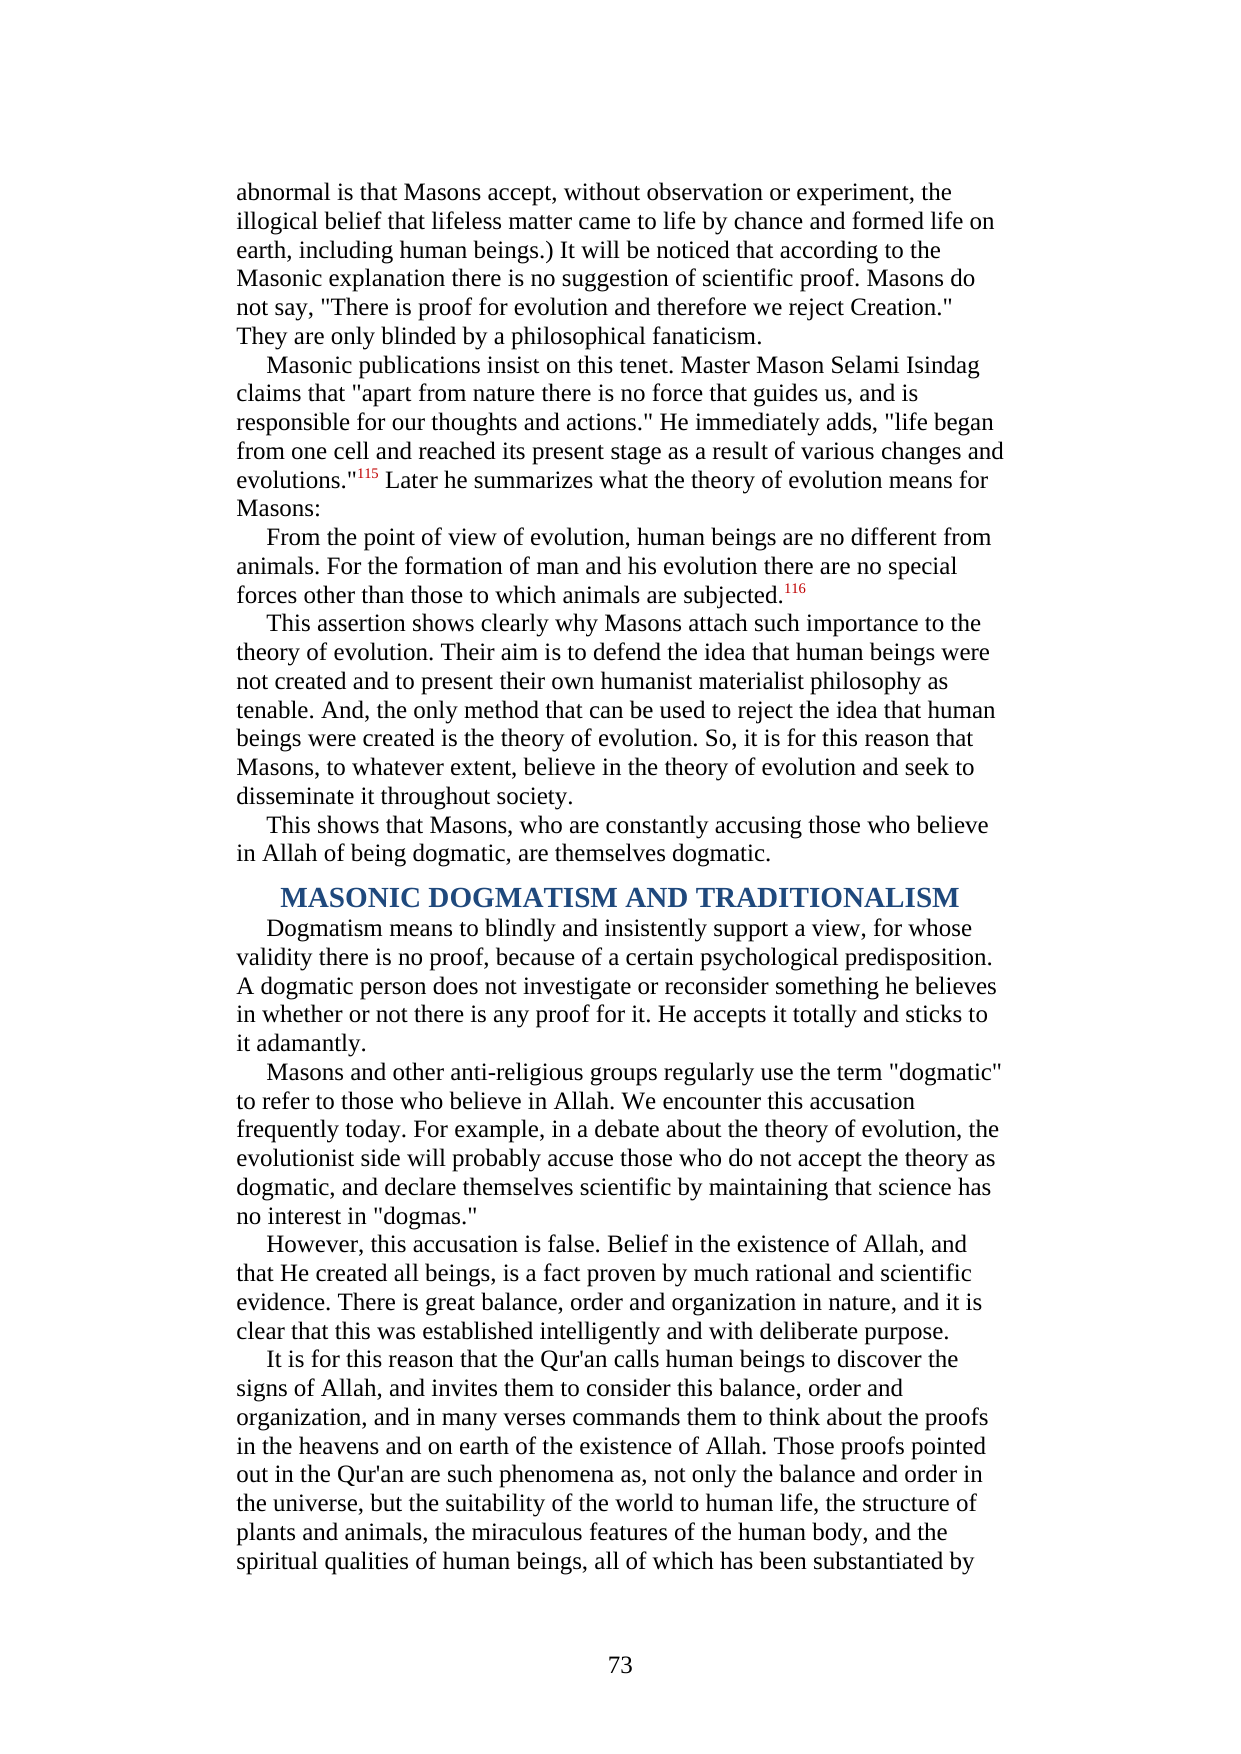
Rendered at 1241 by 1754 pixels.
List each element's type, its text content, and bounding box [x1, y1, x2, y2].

text However, this accusation is false. Belief in the existence of Allah, and that He created all beings, is a fact proven by much rational and scientific evidence. There is great balance, order and organization in nature, and it is clear that this was established intelligently and with deliberate purpose. [236, 1229, 1004, 1344]
text Dogmatism means to blindly and insistently support a view, for whose validity there is no proof, because of a certain psychological predisposition. A dogmatic person does not investigate or reconsider something he believes in whether or not there is any proof for it. He accepts it totally and sticks to it adamantly. [236, 913, 1004, 1057]
text This shows that Masons, who are constantly accusing those who believe in Allah of being dogmatic, are themselves dogmatic. [236, 810, 1004, 867]
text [236, 1344, 1004, 1574]
subtitle MASONIC DOGMATISM AND TRADITIONALISM [236, 880, 1004, 913]
text From the point of view of evolution, human beings are no different from animals. For the formation of man and his evolution there are no special forces other than those to which animals are subjected.116 [236, 522, 1004, 608]
text This assertion shows clearly why Masons attach such importance to the theory of evolution. Their aim is to defend the idea that human beings were not created and to present their own humanist materialist philosophy as tenable. And, the only method that can be used to reject the idea that human beings were created is the theory of evolution. So, it is for this reason that Masons, to whatever extent, believe in the theory of evolution and seek to disseminate it throughout society. [236, 608, 1004, 810]
text Masons and other anti-religious groups regularly use the term "dogmatic" to refer to those who believe in Allah. We encounter this accusation frequently today. For example, in a debate about the theory of evolution, the evolutionist side will probably accuse those who do not accept the theory as dogmatic, and declare themselves scientific by maintaining that science has no interest in "dogmas." [236, 1057, 1004, 1229]
text Masonic publications insist on this tenet. Master Mason Selami Isindag claims that "apart from nature there is no force that guides us, and is responsible for our thoughts and actions." He immediately adds, "life began from one cell and reached its present stage as a result of various changes and evolutions."115 Later he summarizes what the theory of evolution means for Masons: [236, 350, 1004, 522]
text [236, 177, 1004, 350]
